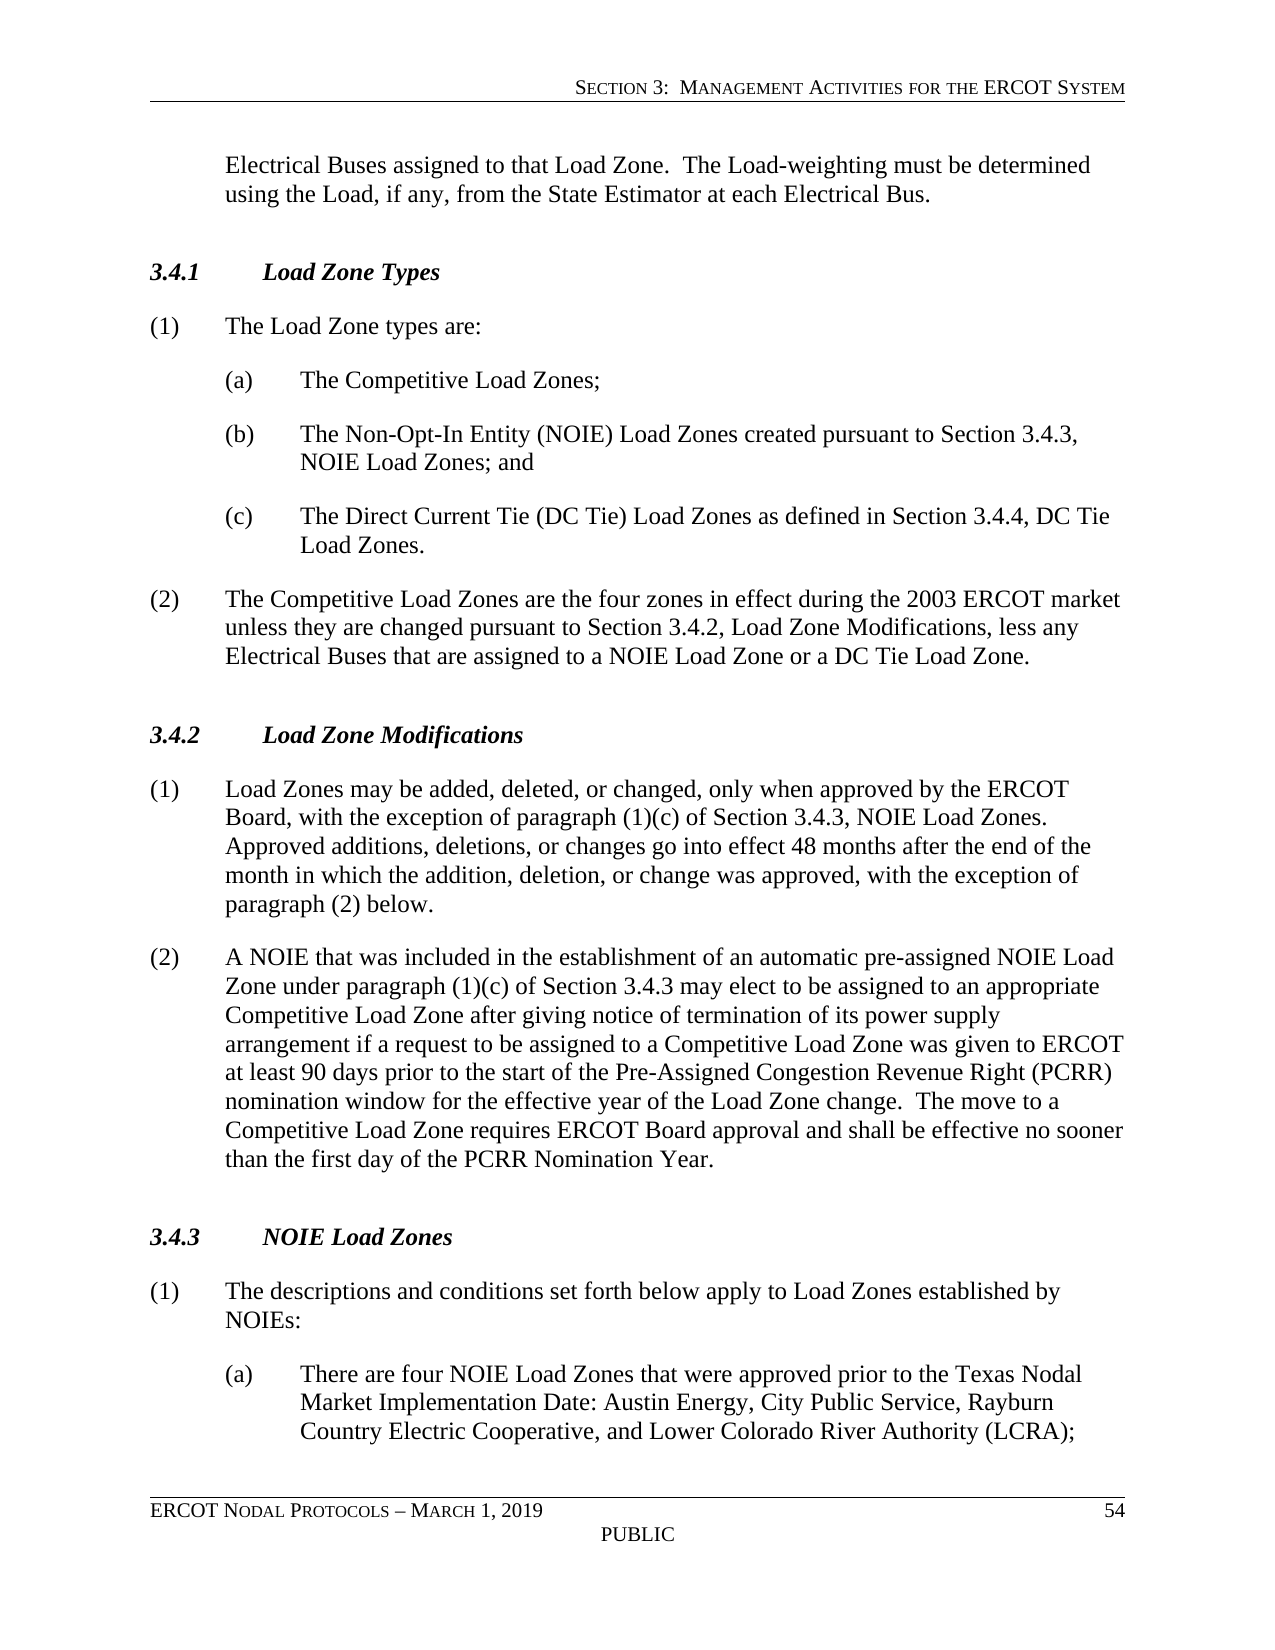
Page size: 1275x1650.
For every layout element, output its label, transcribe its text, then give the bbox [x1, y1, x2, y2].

list (c) The Direct Current Tie (DC Tie) Load Zones as defined in Section 3.4.4, DC Tie Load Zones. [225, 501, 1125, 559]
text (1) Load Zones may be added, deleted, or changed, only when approved by the ERCOT Board, with the exception of paragraph (1)(c) of Section 3.4.3, NOIE Load Zones. Approved additions, deletions, or changes go into effect 48 months after the end of the month in which the addition, deletion, or change was approved, with the exception of paragraph (2) below. [150, 774, 1125, 917]
list (1) The Load Zone types are: [150, 311, 1125, 340]
list (b) The Non-Opt-In Entity (NOIE) Load Zones created pursuant to Section 3.4.3, NOIE Load Zones; and [225, 419, 1125, 476]
text 3.4.1 Load Zone Types [150, 257, 1125, 286]
text 3.4.3 NOIE Load Zones [150, 1222, 1125, 1251]
list (a) The Competitive Load Zones; [225, 365, 1125, 394]
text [150, 150, 1125, 207]
list (a) There are four NOIE Load Zones that were approved prior to the Texas Nodal Market Implementation Date: Austin Energy, City Public Service, Rayburn Country Electric Cooperative, and Lower Colorado River Authority (LCRA); [225, 1359, 1125, 1445]
text (1) The descriptions and conditions set forth below apply to Load Zones established by NOIEs: [150, 1276, 1125, 1334]
text 3.4.2 Load Zone Modifications [150, 720, 1125, 749]
text (2) The Competitive Load Zones are the four zones in effect during the 2003 ERCOT market unless they are changed pursuant to Section 3.4.2, Load Zone Modifications, less any Electrical Buses that are assigned to a NOIE Load Zone or a DC Tie Load Zone. [150, 584, 1125, 670]
text (2) A NOIE that was included in the establishment of an automatic pre-assigned NOIE Load Zone under paragraph (1)(c) of Section 3.4.3 may elect to be assigned to an appropriate Competitive Load Zone after giving notice of termination of its power supply arrangement if a request to be assigned to a Competitive Load Zone was given to ERCOT at least 90 days prior to the start of the Pre-Assigned Congestion Revenue Right (PCRR) nomination window for the effective year of the Load Zone change. The move to a Competitive Load Zone requires ERCOT Board approval and shall be effective no sooner than the first day of the PCRR Nomination Year. [150, 942, 1125, 1172]
